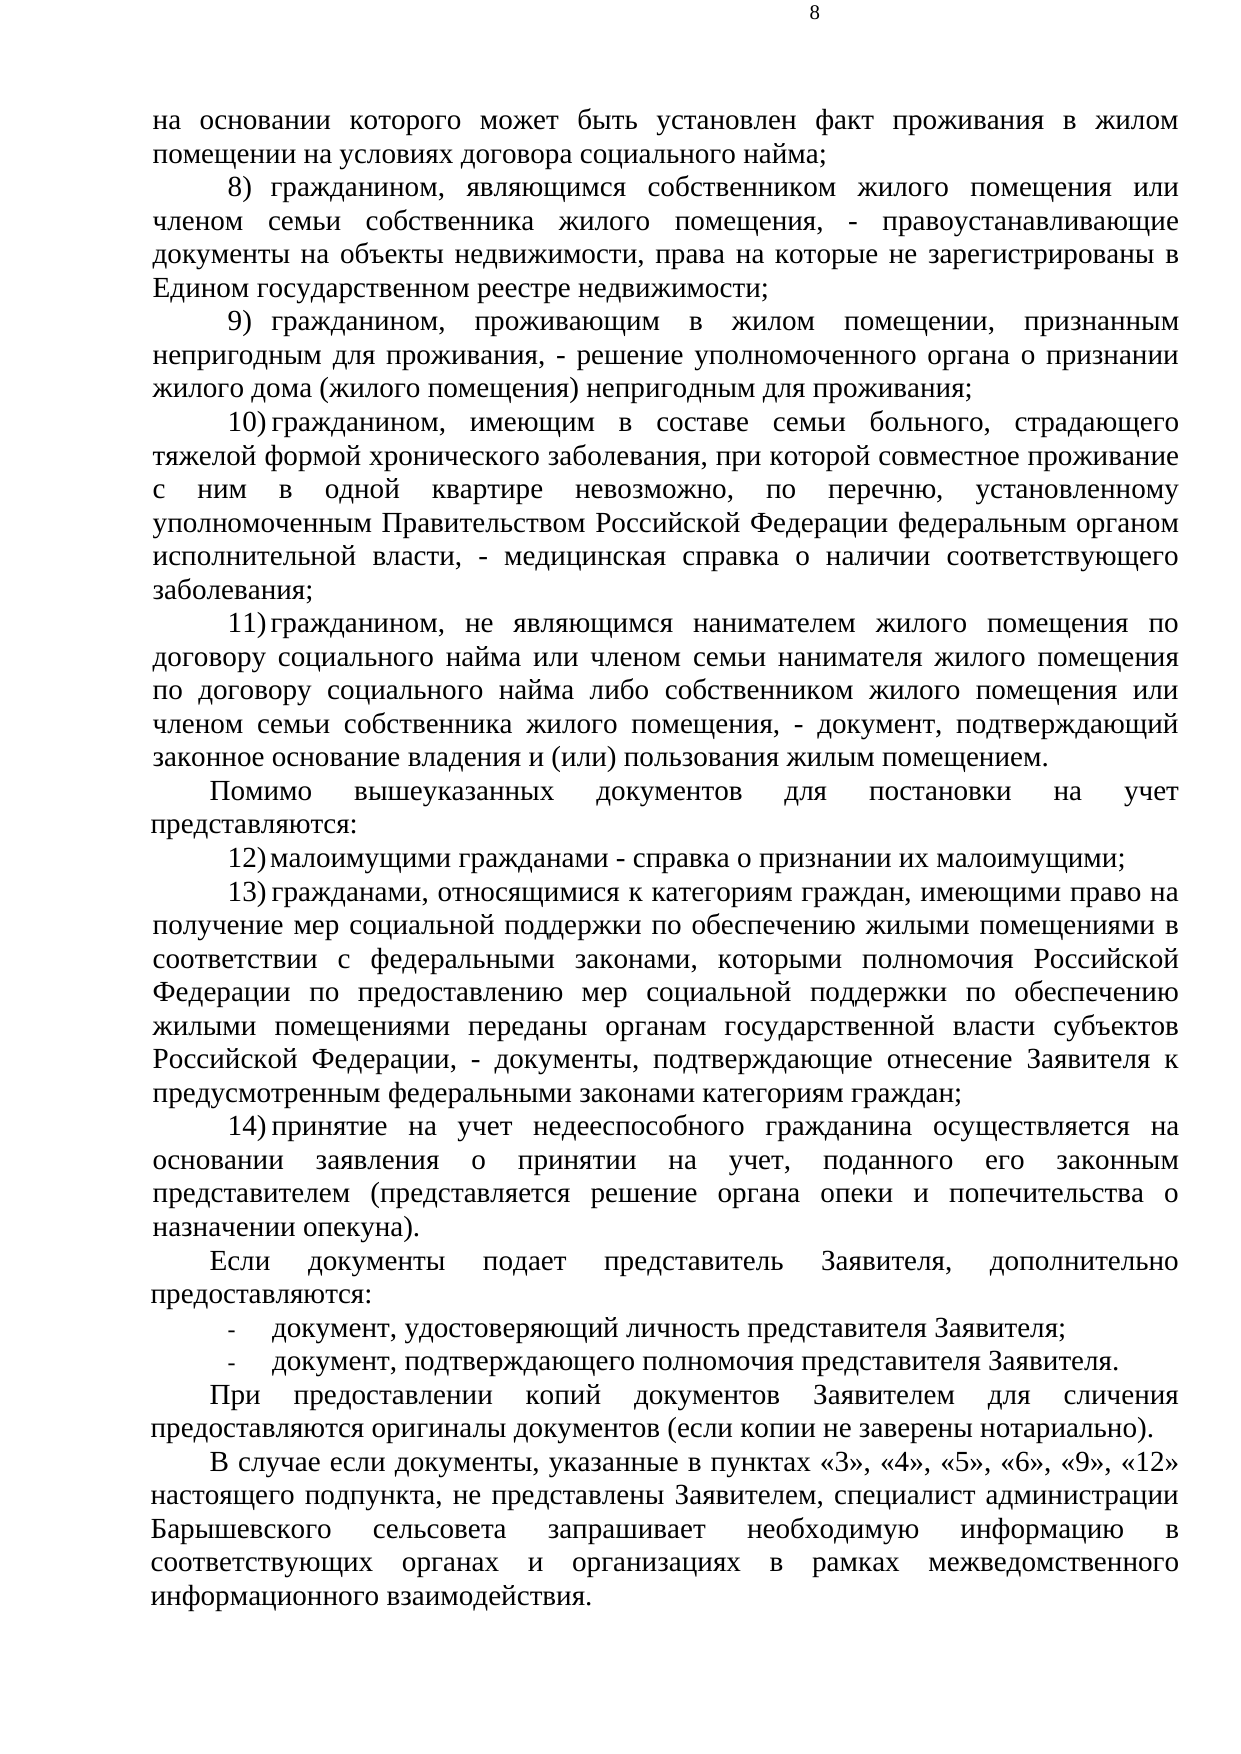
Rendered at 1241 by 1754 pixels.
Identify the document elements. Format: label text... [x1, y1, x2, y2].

list гражданином, являющимся собственником жилого помещения или членом семьи собственника жилого помещения, - правоустанавливающие документы на объекты недвижимости, права на которые не зарегистрированы в Едином государственном реестре недвижимости; [152, 169, 1180, 303]
list гражданином, имеющим в составе семьи больного, страдающего тяжелой формой хронического заболевания, при которой совместное проживание с ним в одной квартире невозможно, по перечню, установленному уполномоченным Правительством Российской Федерации федеральным органом исполнительной власти, - медицинская справка о наличии соответствующего заболевания; [152, 404, 1180, 605]
list документ, удостоверяющий личность представителя Заявителя; [152, 1310, 1180, 1343]
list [152, 102, 1180, 169]
list документ, подтверждающего полномочия представителя Заявителя. [152, 1343, 1180, 1377]
list принятие на учет недееспособного гражданина осуществляется на основании заявления о принятии на учет, поданного его законным представителем (представляется решение органа опеки и попечительства о назначении опекуна). [152, 1108, 1180, 1243]
text Если документы подает представитель Заявителя, дополнительно предоставляются: [150, 1243, 1180, 1310]
list малоимущими гражданами - справка о признании их малоимущими; [152, 840, 1180, 874]
list гражданином, не являющимся нанимателем жилого помещения по договору социального найма или членом семьи нанимателя жилого помещения по договору социального найма либо собственником жилого помещения или членом семьи собственника жилого помещения, - документ, подтверждающий законное основание владения и (или) пользования жилым помещением. [152, 605, 1180, 773]
text При предоставлении копий документов Заявителем для сличения предоставляются оригиналы документов (если копии не заверены нотариально). [150, 1377, 1180, 1444]
text В случае если документы, указанные в пунктах «3», «4», «5», «6», «9», «12» настоящего подпункта, не представлены Заявителем, специалист администрации Барышевского сельсовета запрашивает необходимую информацию в соответствующих органах и организациях в рамках межведомственного информационного взаимодействия. [150, 1444, 1180, 1612]
list гражданином, проживающим в жилом помещении, признанным непригодным для проживания, - решение уполномоченного органа о признании жилого дома (жилого помещения) непригодным для проживания; [152, 303, 1180, 404]
list гражданами, относящимися к категориям граждан, имеющими право на получение мер социальной поддержки по обеспечению жилыми помещениями в соответствии с федеральными законами, которыми полномочия Российской Федерации по предоставлению мер социальной поддержки по обеспечению жилыми помещениями переданы органам государственной власти субъектов Российской Федерации, - документы, подтверждающие отнесение Заявителя к предусмотренным федеральными законами категориям граждан; [152, 874, 1180, 1108]
text Помимо вышеуказанных документов для постановки на учет представляются: [150, 773, 1180, 840]
